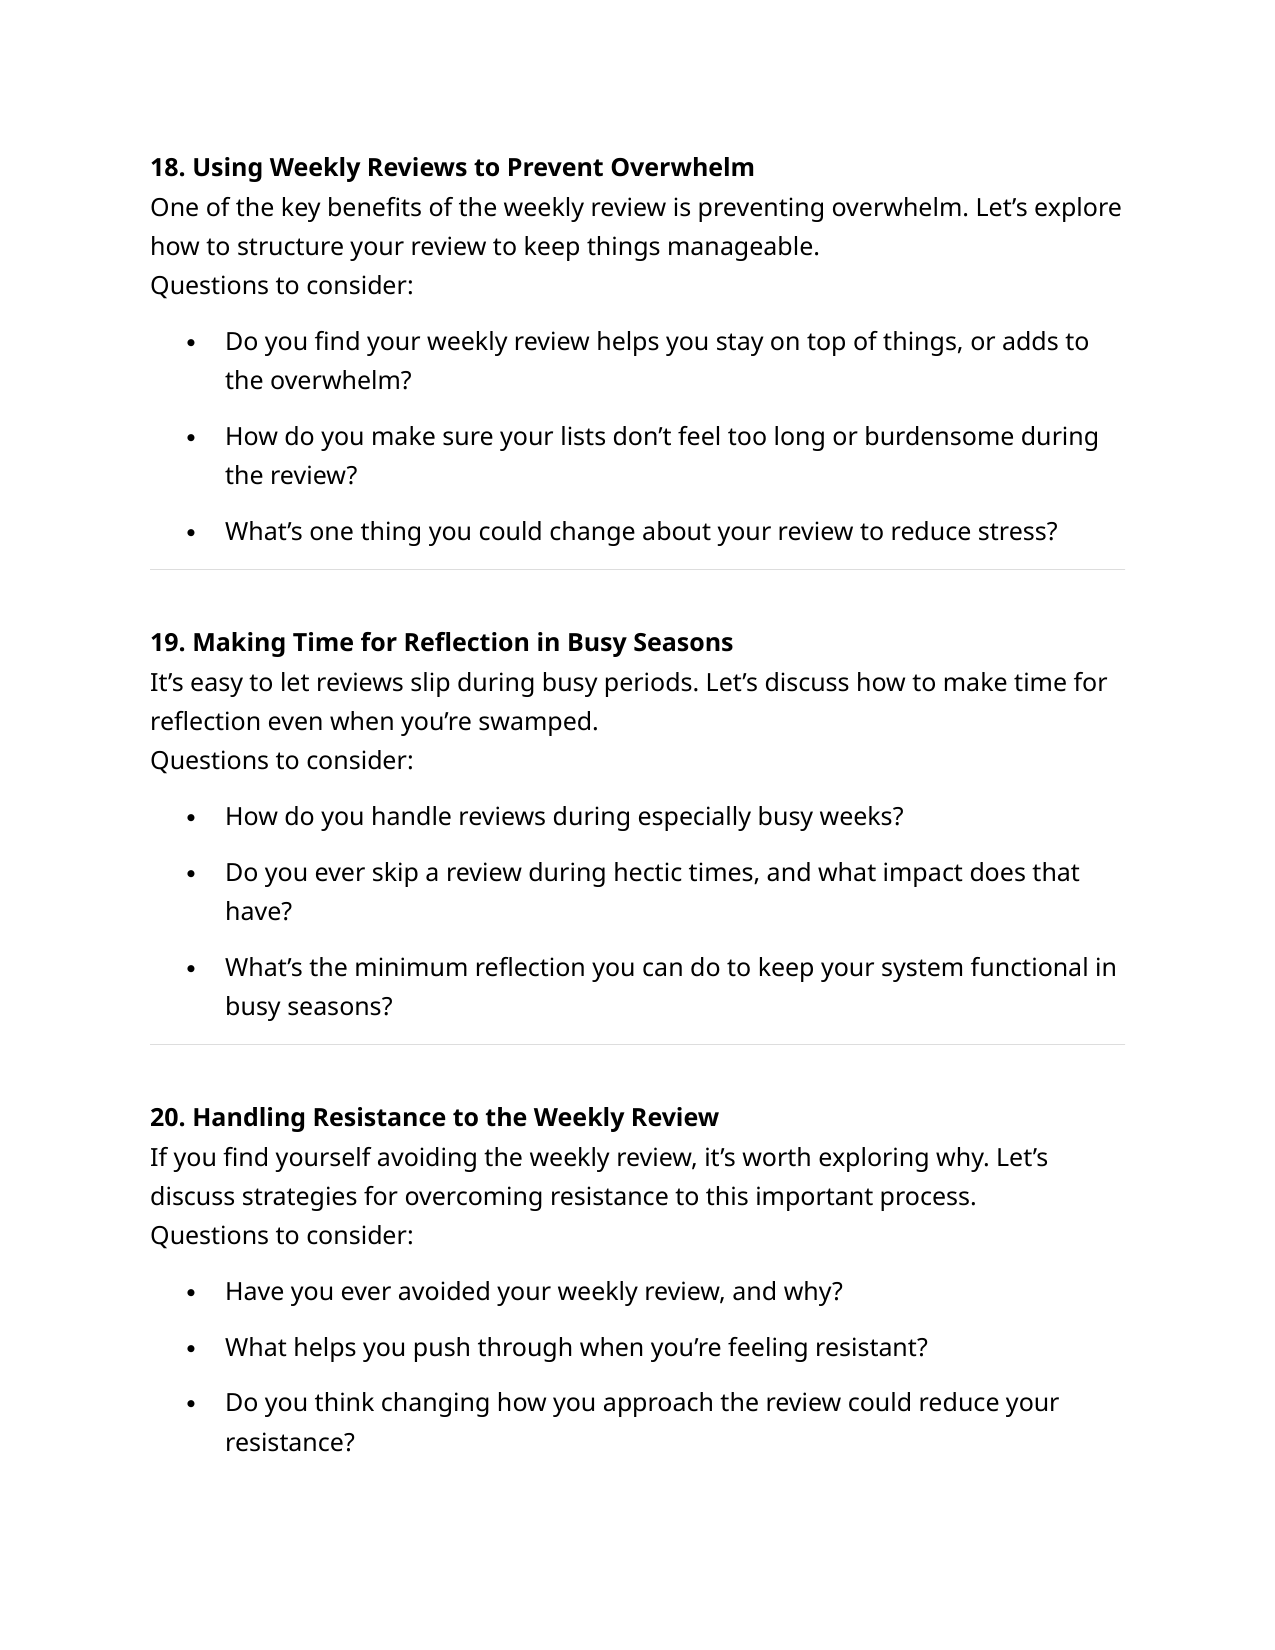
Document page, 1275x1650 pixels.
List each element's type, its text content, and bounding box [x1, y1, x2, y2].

list Do you think changing how you approach the review could reduce your resistance? [187, 1385, 1125, 1458]
text 18. Using Weekly Reviews to Prevent Overwhelm One of the key benefits of the weekly review is preventing overwhelm. Let’s explore how to structure your review to keep things manageable. Questions to consider: [150, 150, 1125, 302]
list Do you ever skip a review during hectic times, and what impact does that have? [187, 854, 1125, 927]
list Do you find your weekly review helps you stay on top of things, or adds to the overwhelm? [187, 323, 1125, 397]
text 19. Making Time for Reflection in Busy Seasons It’s easy to let reviews slip during busy periods. Let’s discuss how to make time for reflection even when you’re swamped. Questions to consider: [150, 625, 1125, 777]
list What’s one thing you could change about your review to reduce stress? [187, 513, 1125, 547]
list How do you make sure your lists don’t feel too long or burdensome during the review? [187, 418, 1125, 492]
list How do you handle reviews during especially busy weeks? [187, 798, 1125, 832]
list What’s the minimum reflection you can do to keep your system functional in busy seasons? [187, 949, 1125, 1022]
list Have you ever avoided your weekly review, and why? [187, 1273, 1125, 1307]
text 20. Handling Resistance to the Weekly Review If you find yourself avoiding the weekly review, it’s worth exploring why. Let’s discuss strategies for overcoming resistance to this important process. Questions to consider: [150, 1100, 1125, 1252]
list What helps you push through when you’re feeling resistant? [187, 1329, 1125, 1363]
